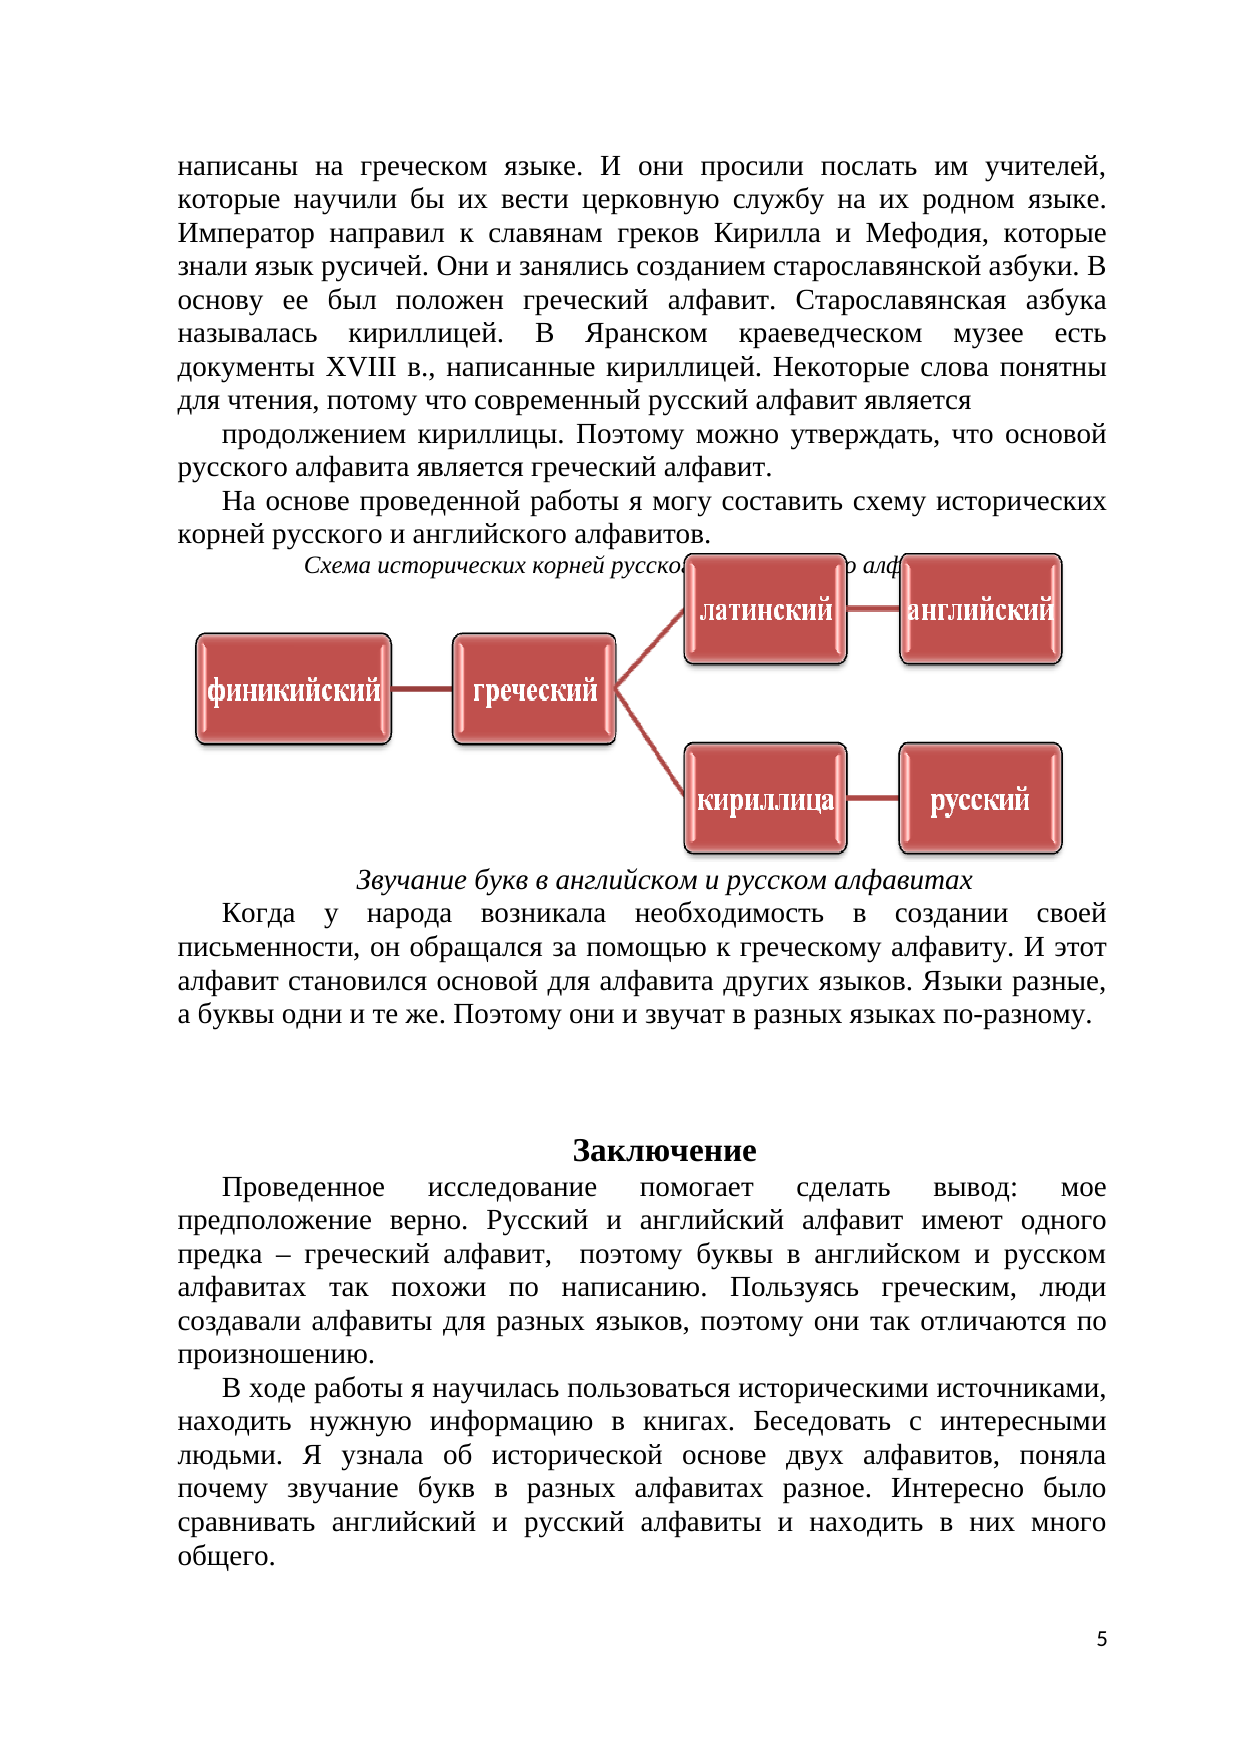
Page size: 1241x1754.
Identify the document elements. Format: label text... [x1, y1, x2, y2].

text Заключение [177, 1130, 1107, 1169]
text На основе проведенной работы я могу составить схему исторических корней русского и английского алфавитов. [177, 483, 1107, 550]
picture [190, 553, 1068, 862]
text Звучание букв в английском и русском алфавитах [177, 646, 1107, 896]
text В ходе работы я научилась пользоваться историческими источниками, находить нужную информацию в книгах. Беседовать с интересными людьми. Я узнала об исторической основе двух алфавитов, поняла почему звучание букв в разных алфавитах разное. Интересно было сравнивать английский и русский алфавиты и находить в них много общего. [177, 1370, 1107, 1571]
text продолжением кириллицы. Поэтому можно утверждать, что основой русского алфавита является греческий алфавит. [177, 416, 1107, 483]
text Проведенное исследование помогает сделать вывод: мое предположение верно. Русский и английский алфавит имеют одного предка – греческий алфавит, поэтому буквы в английском и русском алфавитах так похожи по написанию. Пользуясь греческим, люди создавали алфавиты для разных языков, поэтому они так отличаются по произношению. [177, 1169, 1107, 1370]
table_header Схема исторических корней русского и английского алфавитов [166, 550, 1119, 579]
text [177, 148, 1107, 416]
text Когда у народа возникала необходимость в создании своей письменности, он обращался за помощью к греческому алфавиту. И этот алфавит становился основой для алфавита других языков. Языки разные, а буквы одни и те же. Поэтому они и звучат в разных языках по-разному. [177, 896, 1107, 1030]
